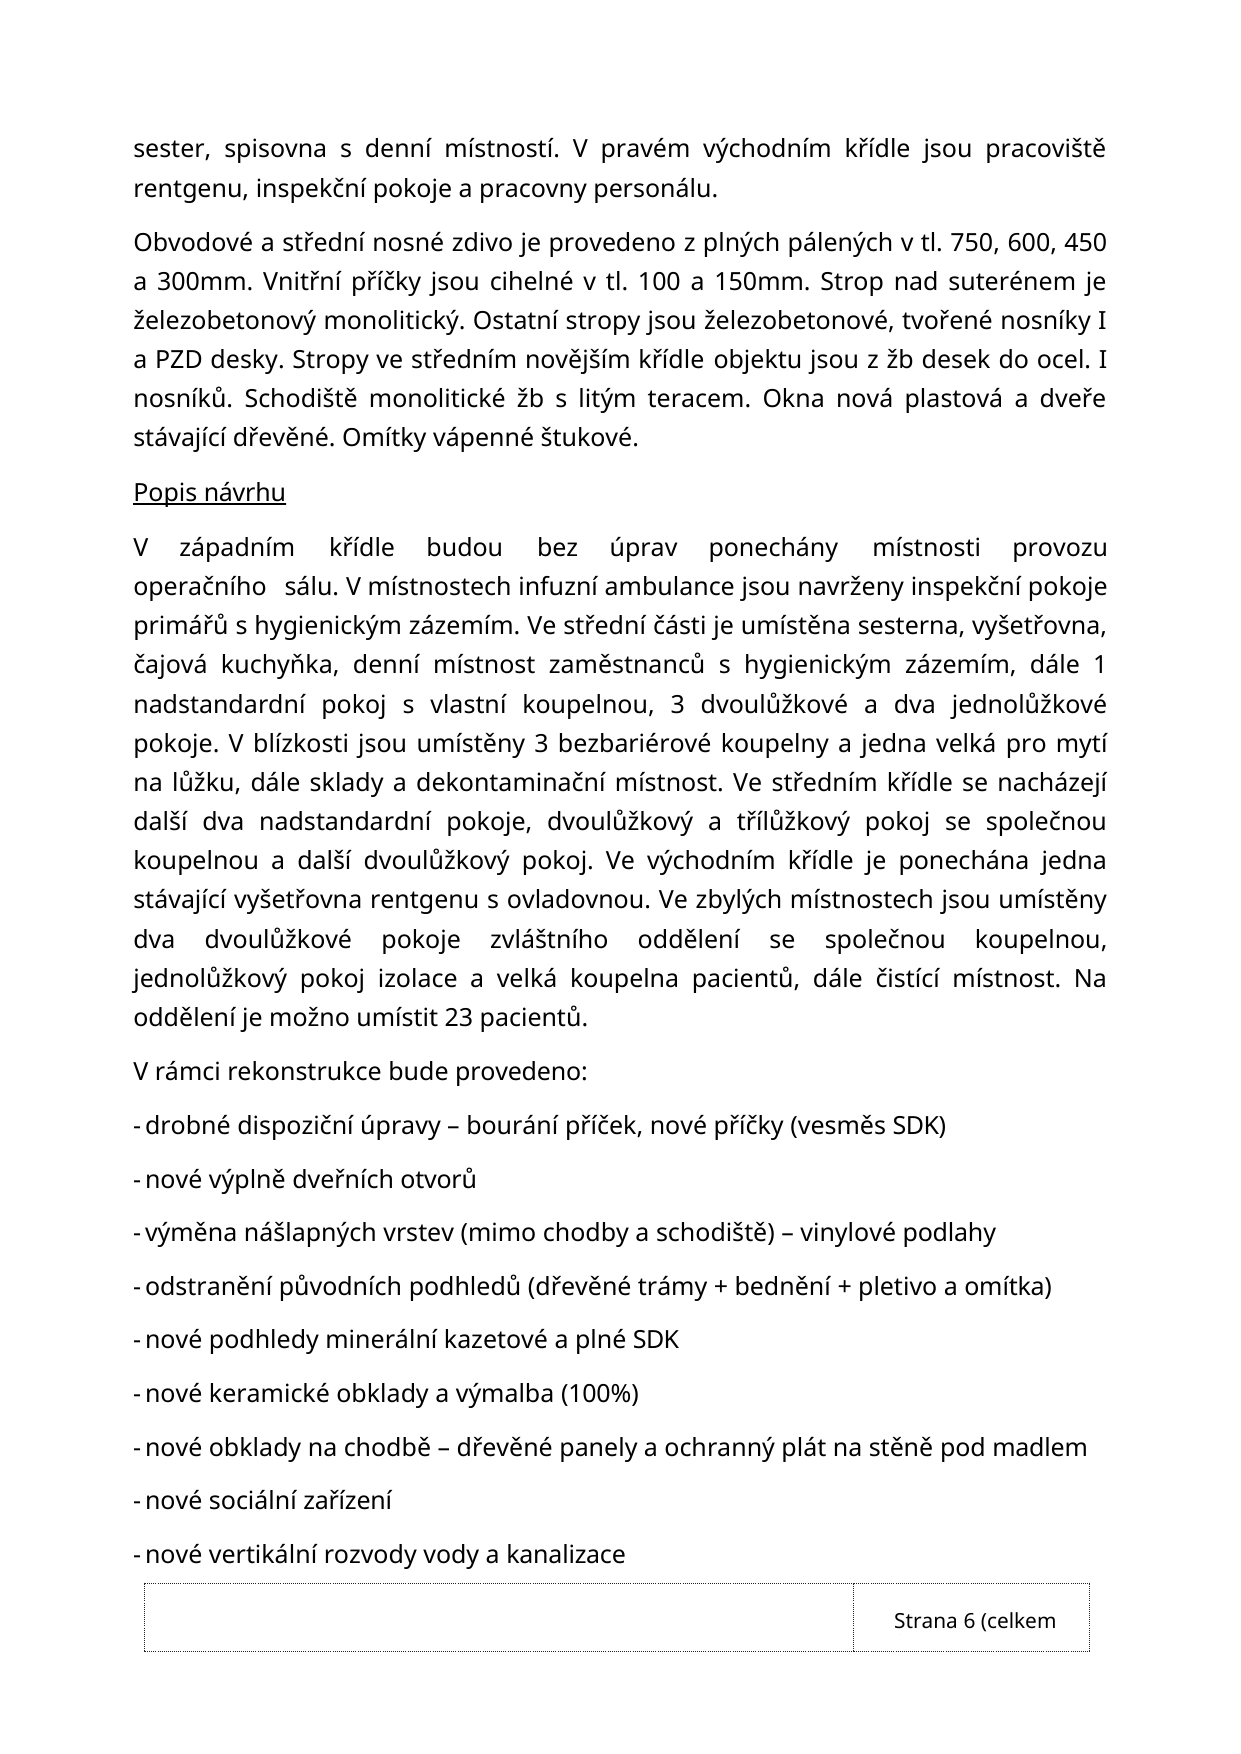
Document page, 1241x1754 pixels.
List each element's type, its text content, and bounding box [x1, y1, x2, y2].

list odstranění původních podhledů (dřevěné trámy + bednění + pletivo a omítka) [133, 1268, 1148, 1302]
list výměna nášlapných vrstev (mimo chodby a schodiště) – vinylové podlahy [133, 1215, 1148, 1249]
list drobné dispoziční úpravy – bourání příček, nové příčky (vesměs SDK) [133, 1107, 1148, 1141]
text Obvodové a střední nosné zdivo je provedeno z plných pálených v tl. 750, 600, 450 a 300mm. Vnitřní příčky jsou cihelné v tl. 100 a 150mm. Strop nad suterénem je železobetonový monolitický. Ostatní stropy jsou železobetonové, tvořené nosníky I a PZD desky. Stropy ve středním novějším křídle objektu jsou z žb desek do ocel. I nosníků. Schodiště monolitické žb s litým teracem. Okna nová plastová a dveře stávající dřevěné. Omítky vápenné štukové. [133, 224, 1108, 454]
text V rámci rekonstrukce bude provedeno: [133, 1054, 1148, 1088]
text Popis návrhu [133, 474, 1148, 508]
list nové vertikální rozvody vody a kanalizace [133, 1537, 1148, 1571]
list nové keramické obklady a výmalba (100%) [133, 1376, 1148, 1410]
list nové sociální zařízení [133, 1483, 1148, 1517]
text V západním křídle budou bez úprav ponechány místnosti provozu operačního sálu. V místnostech infuzní ambulance jsou navrženy inspekční pokoje primářů s hygienickým zázemím. Ve střední části je umístěna sesterna, vyšetřovna, čajová kuchyňka, denní místnost zaměstnanců s hygienickým zázemím, dále 1 nadstandardní pokoj s vlastní koupelnou, 3 dvoulůžkové a dva jednolůžkové pokoje. V blízkosti jsou umístěny 3 bezbariérové koupelny a jedna velká pro mytí na lůžku, dále sklady a dekontaminační místnost. Ve středním křídle se nacházejí další dva nadstandardní pokoje, dvoulůžkový a třílůžkový pokoj se společnou koupelnou a další dvoulůžkový pokoj. Ve východním křídle je ponechána jedna stávající vyšetřovna rentgenu s ovladovnou. Ve zbylých místnostech jsou umístěny dva dvoulůžkové pokoje zvláštního oddělení se společnou koupelnou, jednolůžkový pokoj izolace a velká koupelna pacientů, dále čistící místnost. Na oddělení je možno umístit 23 pacientů. [133, 530, 1108, 1034]
list nové podhledy minerální kazetové a plné SDK [133, 1322, 1148, 1356]
list nové výplně dveřních otvorů [133, 1161, 1148, 1195]
list nové obklady na chodbě – dřevěné panely a ochranný plát na stěně pod madlem [133, 1429, 1148, 1463]
text sester, spisovna s denní místností. V pravém východním křídle jsou pracoviště rentgenu, inspekční pokoje a pracovny personálu. [133, 131, 1108, 204]
